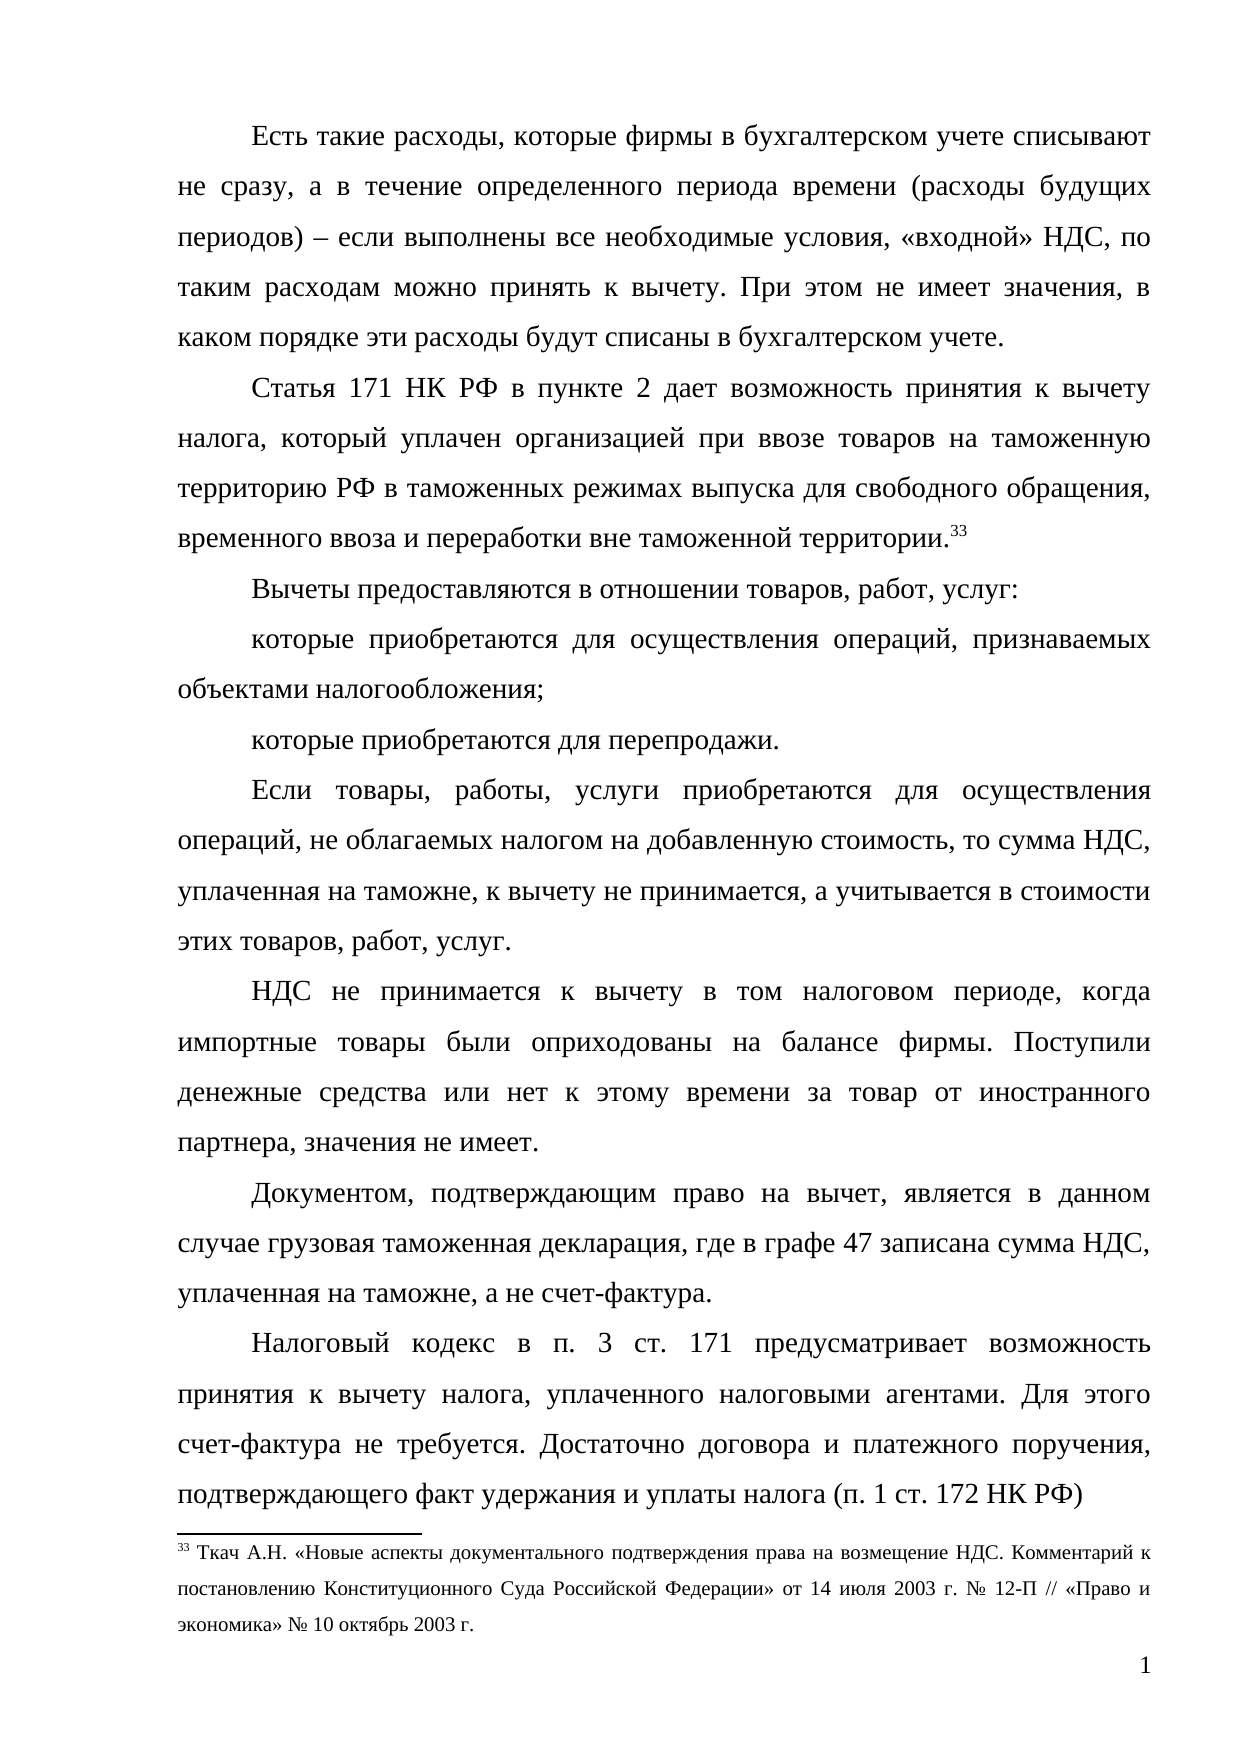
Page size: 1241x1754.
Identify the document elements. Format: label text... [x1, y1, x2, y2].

text которые приобретаются для осуществления операций, признаваемых объектами налогообложения; [177, 621, 1152, 705]
text Есть такие расходы, которые фирмы в бухгалтерском учете списывают не сразу, а в течение определенного периода времени (расходы будущих периодов) – если выполнены все необходимые условия, «входной» НДС, по таким расходам можно принять к вычету. При этом не имеет значения, в каком порядке эти расходы будут списаны в бухгалтерском учете. [177, 118, 1152, 353]
text Документом, подтверждающим право на вычет, является в данном случае грузовая таможенная декларация, где в графе 47 записана сумма НДС, уплаченная на таможне, а не счет-фактура. [177, 1175, 1152, 1309]
text Если товары, работы, услуги приобретаются для осуществления операций, не облагаемых налогом на добавленную стоимость, то сумма НДС, уплаченная на таможне, к вычету не принимается, а учитывается в стоимости этих товаров, работ, услуг. [177, 772, 1152, 957]
text которые приобретаются для перепродажи. [177, 722, 1152, 755]
text Налоговый кодекс в п. 3 ст. 171 предусматривает возможность принятия к вычету налога, уплаченного налоговыми агентами. Для этого счет-фактура не требуется. Достаточно договора и платежного поручения, подтверждающего факт удержания и уплаты налога (п. 1 ст. 172 НК РФ) [177, 1326, 1152, 1510]
text Вычеты предоставляются в отношении товаров, работ, услуг: [177, 571, 1152, 604]
text НДС не принимается к вычету в том налоговом периоде, когда импортные товары были оприходованы на балансе фирмы. Поступили денежные средства или нет к этому времени за товар от иностранного партнера, значения не имеет. [177, 973, 1152, 1158]
text Статья 171 НК РФ в пункте 2 дает возможность принятия к вычету налога, который уплачен организацией при ввозе товаров на таможенную территорию РФ в таможенных режимах выпуска для свободного обращения, временного ввоза и переработки вне таможенной территории. [177, 370, 1152, 554]
